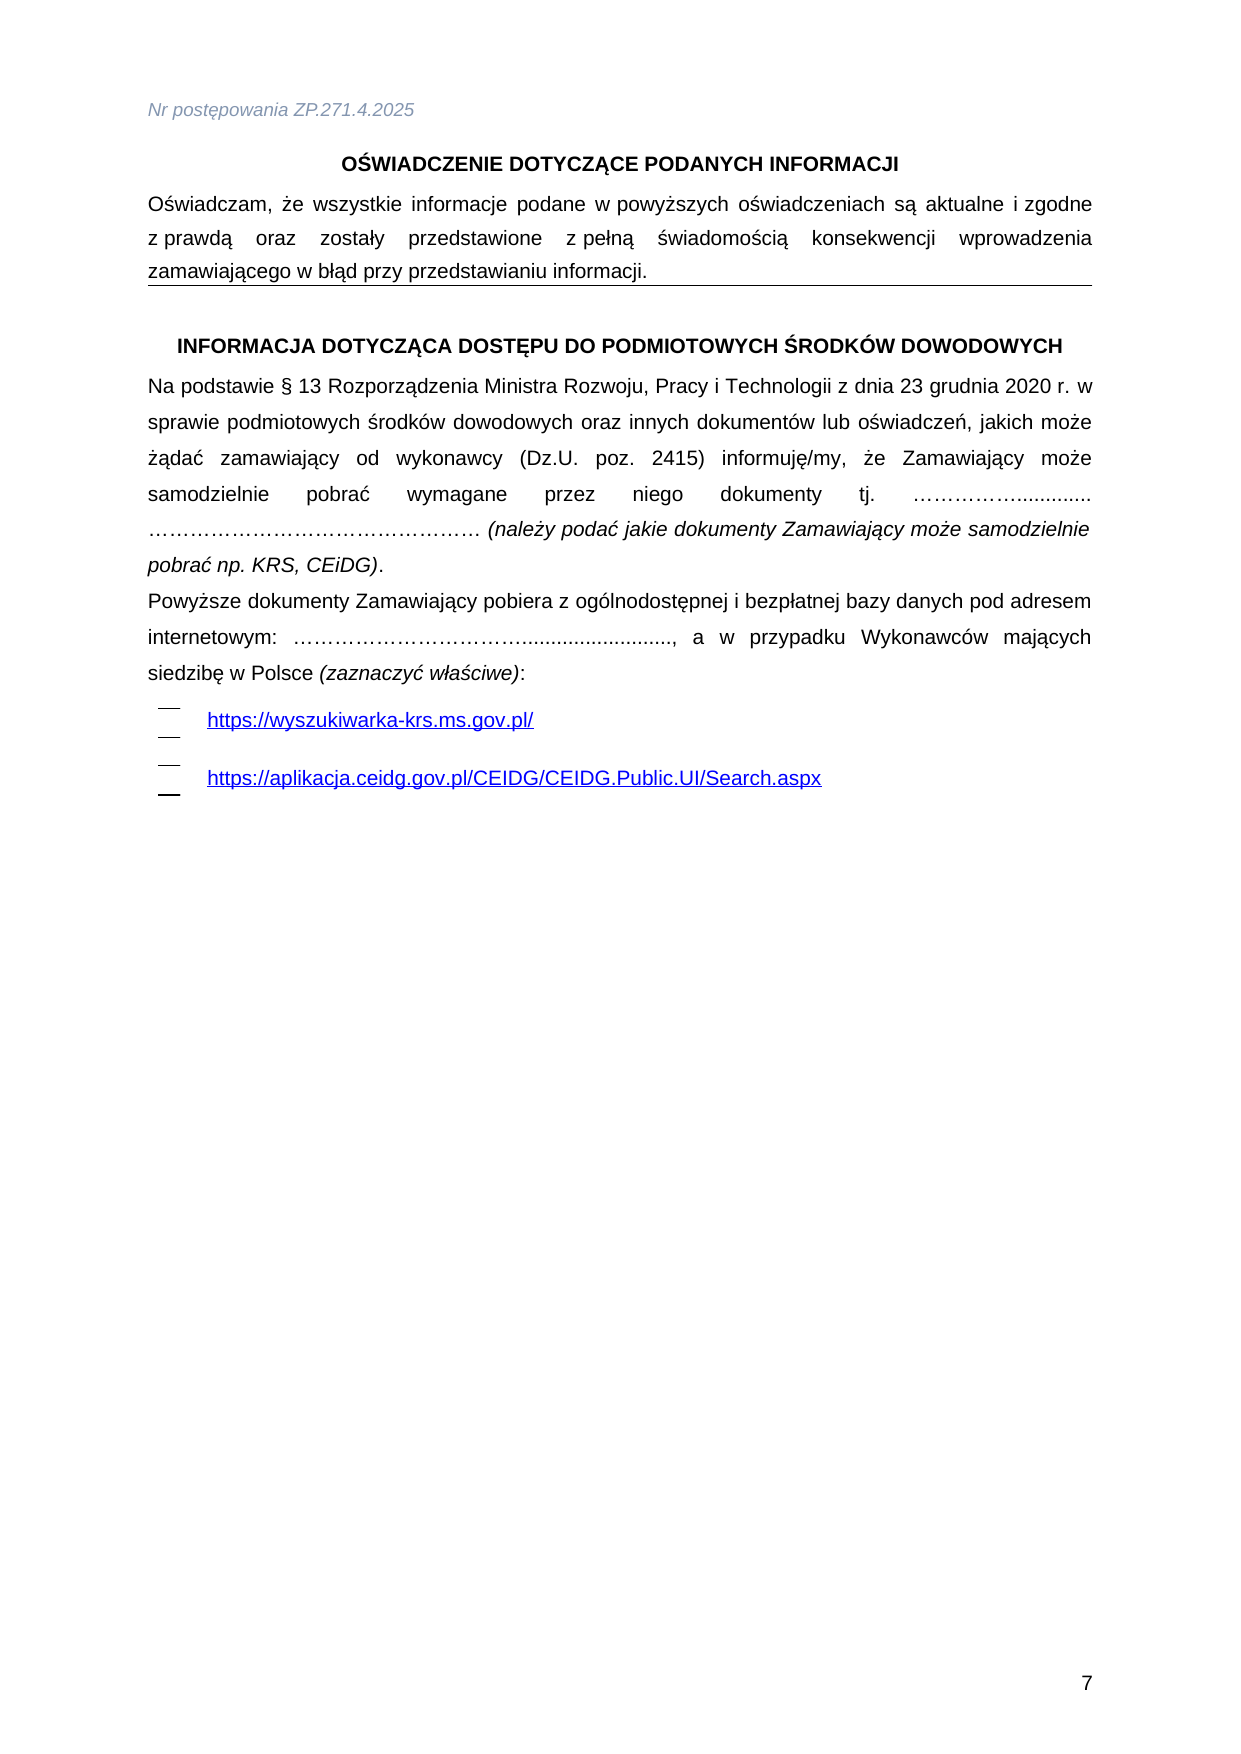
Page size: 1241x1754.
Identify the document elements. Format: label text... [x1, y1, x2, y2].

table_header [148, 697, 191, 755]
table_cell https://aplikacja.ceidg.gov.pl/CEIDG/CEIDG.Public.UI/Search.aspx [191, 755, 1093, 1638]
text Oświadczam, że wszystkie informacje podane w powyższych oświadczeniach są aktualne i zgodne z prawdą oraz zostały przedstawione z pełną świadomością konsekwencji wprowadzenia zamawiającego w błąd przy przedstawianiu informacji. [148, 192, 1092, 285]
text Na podstawie § 13 Rozporządzenia Ministra Rozwoju, Pracy i Technologii z dnia 23 grudnia 2020 r. w sprawie podmiotowych środków dowodowych oraz innych dokumentów lub oświadczeń, jakich może żądać zamawiający od wykonawcy (Dz.U. poz. 2415) informuję/my, że Zamawiający może samodzielnie pobrać wymagane przez niego dokumenty tj. …………….............………………………………………… (należy podać jakie dokumenty Zamawiający może samodzielnie pobrać np. KRS, CEiDG). [148, 373, 1092, 577]
text Powyższe dokumenty Zamawiający pobiera z ogólnodostępnej i bezpłatnej bazy danych pod adresem internetowym: …………………………….........................., a w przypadku Wykonawców mających siedzibę w Polsce (zaznaczyć właściwe): [148, 589, 1092, 685]
text OŚWIADCZENIE DOTYCZĄCE PODANYCH INFORMACJI [148, 152, 1092, 176]
table_header https://wyszukiwarka-krs.ms.gov.pl/ [191, 697, 1093, 755]
text INFORMACJA DOTYCZĄCA DOSTĘPU DO PODMIOTOWYCH ŚRODKÓW DOWODOWYCH [148, 333, 1092, 357]
table_cell [148, 755, 191, 1638]
